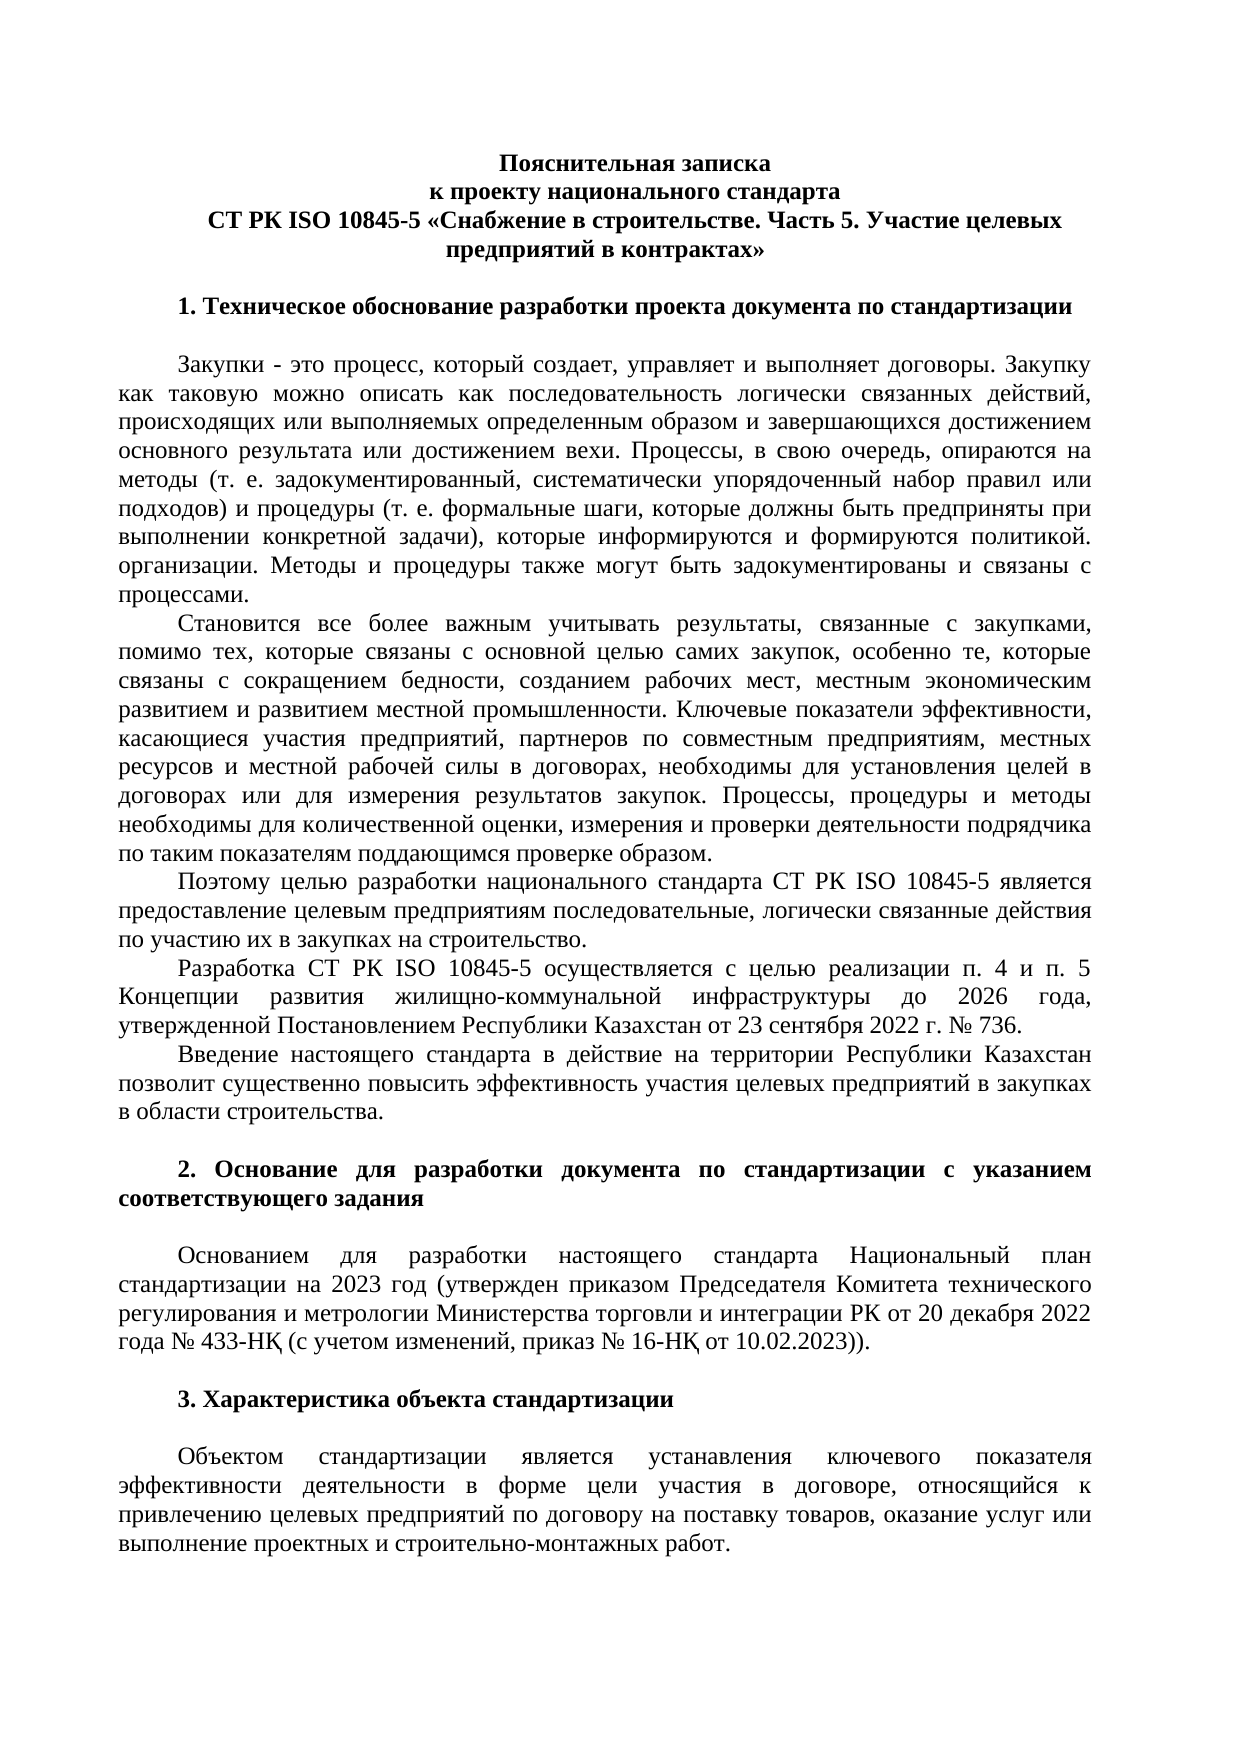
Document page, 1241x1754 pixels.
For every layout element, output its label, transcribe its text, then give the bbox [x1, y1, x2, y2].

text Становится все более важным учитывать результаты, связанные с закупками, помимо тех, которые связаны с основной целью самих закупок, особенно те, которые связаны с сокращением бедности, созданием рабочих мест, местным экономическим развитием и развитием местной промышленности. Ключевые показатели эффективности, касающиеся участия предприятий, партнеров по совместным предприятиям, местных ресурсов и местной рабочей силы в договорах, необходимы для установления целей в договорах или для измерения результатов закупок. Процессы, процедуры и методы необходимы для количественной оценки, измерения и проверки деятельности подрядчика по таким показателям поддающимся проверке образом. [118, 608, 1092, 866]
text 2. Основание для разработки документа по стандартизации с указанием соответствующего задания [118, 1154, 1092, 1211]
text Объектом стандартизации является устанавления ключевого показателя эффективности деятельности в форме цели участия в договоре, относящийся к привлечению целевых предприятий по договору на поставку товаров, оказание услуг или выполнение проектных и строительно-монтажных работ. [118, 1441, 1092, 1556]
text к проекту национального стандарта [118, 176, 1092, 205]
text 3. Характеристика объекта стандартизации [118, 1384, 1092, 1413]
text Основанием для разработки настоящего стандарта Национальный план стандартизации на 2023 год (утвержден приказом Председателя Комитета технического регулирования и метрологии Министерства торговли и интеграции РК от 20 декабря 2022 года № 433-НҚ (с учетом изменений, приказ № 16-НҚ от 10.02.2023)). [118, 1240, 1092, 1355]
text Поэтому целью разработки национального стандарта СТ РК ISO 10845-5 является предоставление целевым предприятиям последовательные, логически связанные действия по участию их в закупках на строительство. [118, 866, 1092, 953]
text Пояснительная записка [118, 148, 1092, 176]
text Разработка СТ РК ISO 10845-5 осуществляется с целью реализации п. 4 и п. 5 Концепции развития жилищно-коммунальной инфраструктуры до 2026 года, утвержденной Постановлением Республики Казахстан от 23 сентября 2022 г. № 736. [118, 953, 1092, 1039]
text Введение настоящего стандарта в действие на территории Республики Казахстан позволит существенно повысить эффективность участия целевых предприятий в закупках в области строительства. [118, 1039, 1092, 1125]
text СТ РК ISO 10845-5 «Снабжение в строительстве. Часть 5. Участие целевых предприятий в контрактах» [118, 205, 1092, 263]
text 1. Техническое обоснование разработки проекта документа по стандартизации [118, 291, 1092, 320]
text Закупки - это процесс, который создает, управляет и выполняет договоры. Закупку как таковую можно описать как последовательность логически связанных действий, происходящих или выполняемых определенным образом и завершающихся достижением основного результата или достижением вехи. Процессы, в свою очередь, опираются на методы (т. е. задокументированный, систематически упорядоченный набор правил или подходов) и процедуры (т. е. формальные шаги, которые должны быть предприняты при выполнении конкретной задачи), которые информируются и формируются политикой. организации. Методы и процедуры также могут быть задокументированы и связаны с процессами. [118, 349, 1092, 608]
